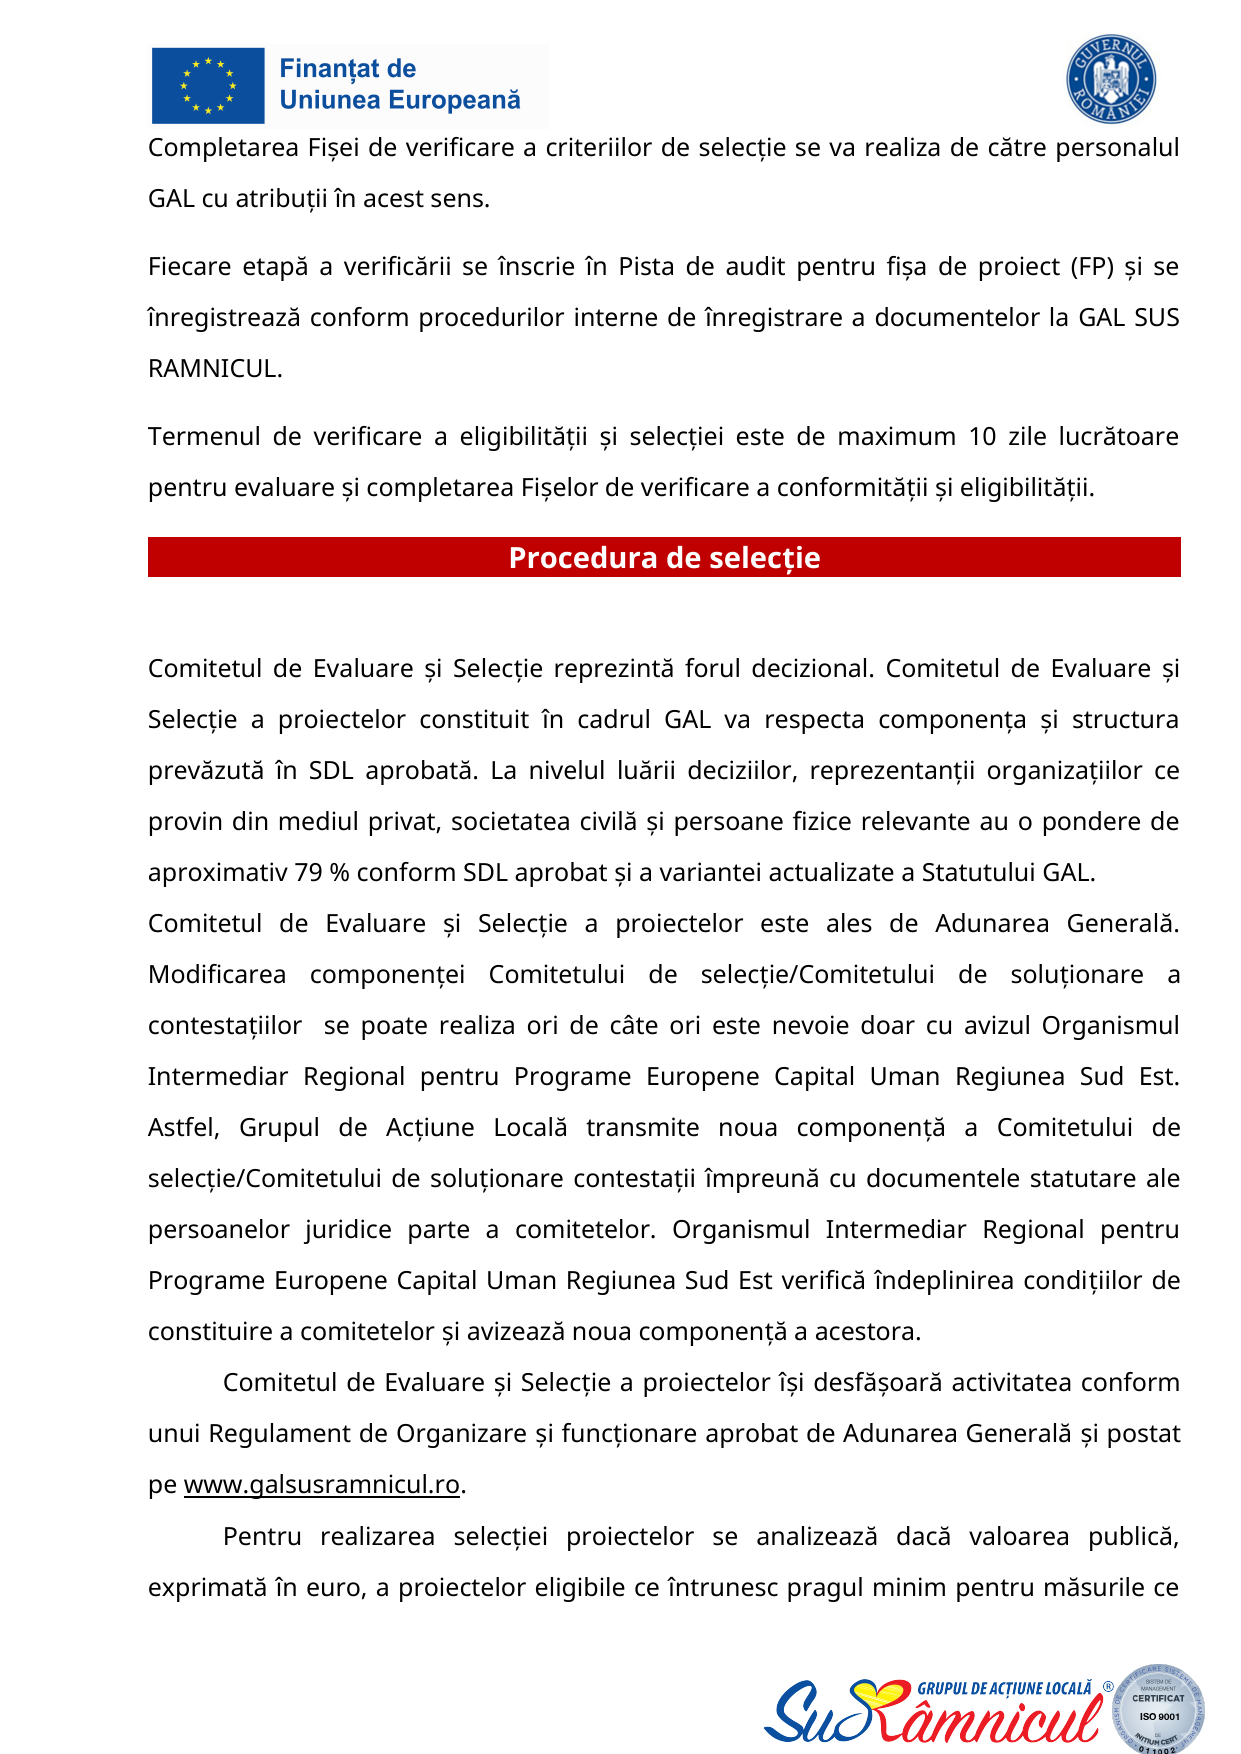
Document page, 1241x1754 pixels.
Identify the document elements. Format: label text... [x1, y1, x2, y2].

text Comitetul de Evaluare şi Selecție reprezintă forul decizional. Comitetul de Evaluare şi Selecţie a proiectelor constituit în cadrul GAL va respecta componenţa şi structura prevăzută în SDL aprobată. La nivelul luării deciziilor, reprezentanţii organizaţiilor ce provin din mediul privat, societatea civilă şi persoane fizice relevante au o pondere de aproximativ 79 % conform SDL aprobat şi a variantei actualizate a Statutului GAL. [148, 650, 1181, 889]
text Fiecare etapă a verificării se înscrie în Pista de audit pentru fişa de proiect (FP) şi se înregistrează conform procedurilor interne de înregistrare a documentelor la GAL SUS RAMNICUL. [148, 248, 1181, 385]
text Termenul de verificare a eligibilităţii şi selecţiei este de maximum 10 zile lucrătoare pentru evaluare şi completarea Fișelor de verificare a conformității și eligibilității. [148, 418, 1181, 503]
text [148, 1518, 1181, 1603]
picture [147, 44, 550, 129]
picture [1062, 29, 1163, 129]
text Completarea Fişei de verificare a criteriilor de selecţie se va realiza de către personalul GAL cu atribuții în acest sens. [148, 130, 1181, 215]
text Procedura de selecție [148, 537, 1181, 577]
text Comitetul de Evaluare şi Selecţie a proiectelor este ales de Adunarea Generală. Modificarea componenței Comitetului de selecție/Comitetului de soluționare a contestațiilor se poate realiza ori de câte ori este nevoie doar cu avizul Organismul Intermediar Regional pentru Programe Europene Capital Uman Regiunea Sud Est. Astfel, Grupul de Acțiune Locală transmite noua componență a Comitetului de selecție/Comitetului de soluționare contestații împreună cu documentele statutare ale persoanelor juridice parte a comitetelor. Organismul Intermediar Regional pentru Programe Europene Capital Uman Regiunea Sud Est verifică îndeplinirea condițiilor de constituire a comitetelor și avizează noua componență a acestora. [148, 906, 1181, 1348]
text Comitetul de Evaluare şi Selecție a proiectelor își desfășoară activitatea conform unui Regulament de Organizare și funcționare aprobat de Adunarea Generală și postat pe www.galsusramnicul.ro. [148, 1365, 1181, 1501]
picture [750, 1661, 1209, 1754]
